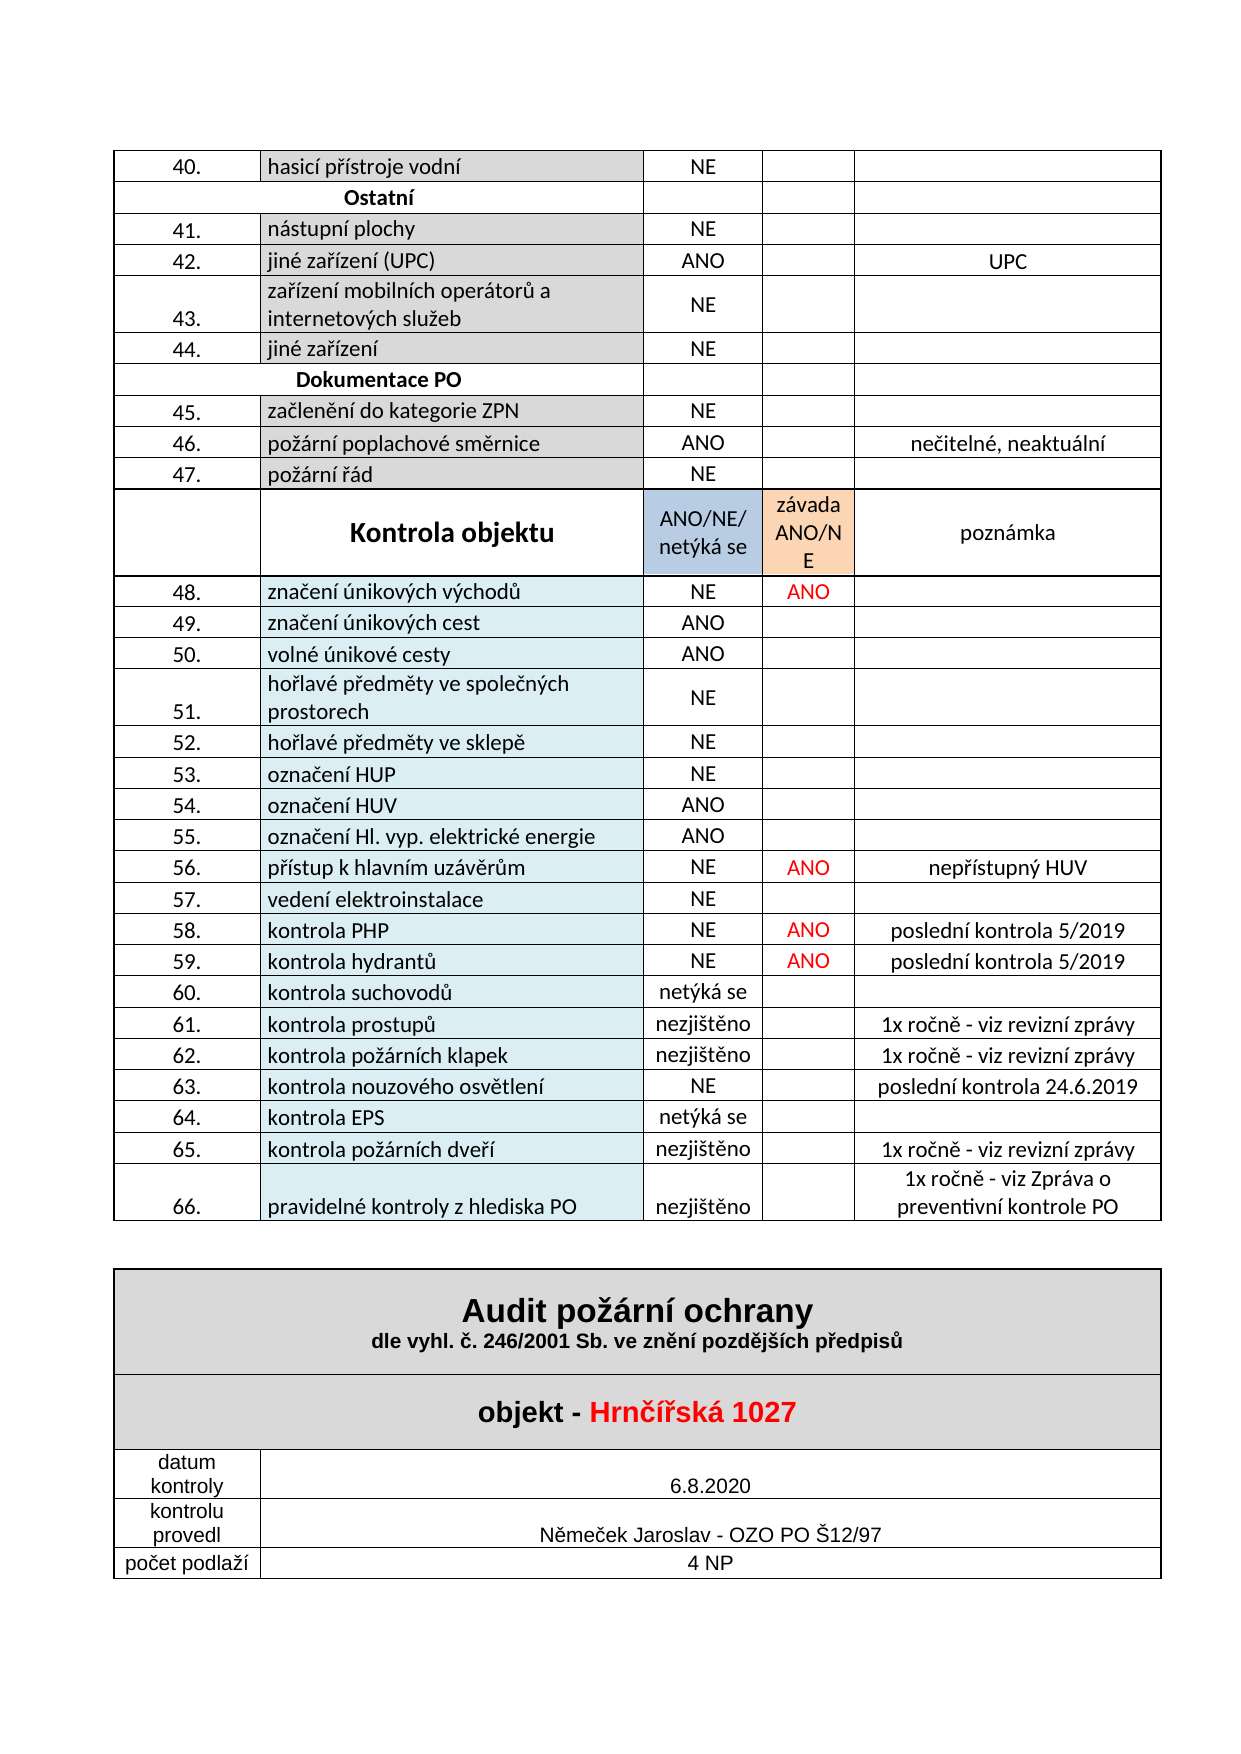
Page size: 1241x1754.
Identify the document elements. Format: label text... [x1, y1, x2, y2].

table_cell 63. [115, 1070, 260, 1100]
table_cell [763, 245, 854, 275]
table_cell [855, 276, 1160, 332]
table_cell ANO/NE/ netýká se [644, 490, 762, 574]
table_cell kontrola prostupů [261, 1008, 643, 1038]
table_cell ANO [644, 820, 762, 850]
table_cell objekt - Hrnčířská 1027 [115, 1375, 1160, 1449]
table_cell NE [644, 669, 762, 725]
table_cell 4 NP [261, 1548, 1160, 1578]
table_cell jiné zařízení [261, 333, 643, 363]
table_cell NE [644, 758, 762, 788]
table_cell kontrola suchovodů [261, 976, 643, 1007]
table_cell 66. [115, 1164, 260, 1220]
table_cell ANO [763, 945, 854, 975]
table_cell 50. [115, 638, 260, 668]
table_cell [763, 1039, 854, 1069]
table_cell poslední kontrola 5/2019 [855, 945, 1160, 975]
table_cell 1x ročně - viz revizní zprávy [855, 1008, 1160, 1038]
table_cell nezjištěno [644, 1133, 762, 1163]
table_cell [855, 364, 1160, 394]
table_cell volné únikové cesty [261, 638, 643, 668]
table_cell [855, 638, 1160, 668]
table_cell 1x ročně - viz revizní zprávy [855, 1039, 1160, 1069]
table_cell [763, 364, 854, 394]
table_cell kontrola PHP [261, 914, 643, 944]
table_cell 41. [115, 214, 260, 244]
table_cell [763, 789, 854, 819]
table_cell přístup k hlavním uzávěrům [261, 851, 643, 882]
table_cell [763, 883, 854, 913]
table_cell NE [644, 276, 762, 332]
table_cell ANO [644, 789, 762, 819]
table_cell NE [644, 333, 762, 363]
table_cell 51. [115, 669, 260, 725]
table_cell kontrola požárních klapek [261, 1039, 643, 1069]
table_cell ANO [763, 577, 854, 606]
table_cell 61. [115, 1008, 260, 1038]
table_cell kontrola hydrantů [261, 945, 643, 975]
table_header Audit požární ochrany dle vyhl. č. 246/2001 Sb. ve znění pozdějších předpisů [115, 1270, 1160, 1374]
table_cell [763, 1101, 854, 1132]
table_cell Kontrola objektu [261, 490, 643, 574]
table_cell NE [644, 214, 762, 244]
table_cell poznámka [855, 490, 1160, 574]
table_cell [855, 151, 1160, 181]
table_cell Němeček Jaroslav - OZO PO Š12/97 [261, 1499, 1160, 1547]
table_cell hořlavé předměty ve sklepě [261, 726, 643, 757]
table_cell zařízení mobilních operátorů a internetových služeb [261, 276, 643, 332]
table_cell nečitelné, neaktuální [855, 427, 1160, 457]
table_cell poslední kontrola 24.6.2019 [855, 1070, 1160, 1100]
table_cell začlenění do kategorie ZPN [261, 396, 643, 426]
table_cell [763, 726, 854, 757]
table_cell vedení elektroinstalace [261, 883, 643, 913]
table_cell [763, 1164, 854, 1220]
table_cell 65. [115, 1133, 260, 1163]
table_cell [763, 182, 854, 212]
table_cell 45. [115, 396, 260, 426]
table_cell požární řád [261, 458, 643, 488]
table_cell [855, 976, 1160, 1007]
table_cell [763, 276, 854, 332]
table_cell [855, 789, 1160, 819]
table_cell NE [644, 883, 762, 913]
table_cell nezjištěno [644, 1008, 762, 1038]
table_cell NE [644, 851, 762, 882]
table_cell ANO [644, 638, 762, 668]
table_cell 52. [115, 726, 260, 757]
table_cell označení HUV [261, 789, 643, 819]
table_cell 1x ročně - viz revizní zprávy [855, 1133, 1160, 1163]
table_cell [763, 638, 854, 668]
table_cell NE [644, 458, 762, 488]
table_cell [855, 607, 1160, 637]
table_cell ANO [644, 245, 762, 275]
table_cell kontrolu provedl [115, 1499, 260, 1547]
table_cell 40. [115, 151, 260, 181]
table_cell [855, 1101, 1160, 1132]
table_cell [763, 607, 854, 637]
table_cell 46. [115, 427, 260, 457]
table_cell hořlavé předměty ve společných prostorech [261, 669, 643, 725]
table_cell [115, 490, 260, 574]
table_cell 57. [115, 883, 260, 913]
table_cell [855, 458, 1160, 488]
table_cell jiné zařízení (UPC) [261, 245, 643, 275]
table_cell 49. [115, 607, 260, 637]
table_cell [763, 669, 854, 725]
table_cell netýká se [644, 976, 762, 1007]
table_cell [644, 182, 762, 212]
table_cell nezjištěno [644, 1039, 762, 1069]
table_cell [763, 820, 854, 850]
table_cell kontrola požárních dveří [261, 1133, 643, 1163]
table_cell kontrola EPS [261, 1101, 643, 1132]
table_cell NE [644, 914, 762, 944]
table_cell počet podlaží [115, 1548, 260, 1578]
table_cell 44. [115, 333, 260, 363]
table_cell [855, 396, 1160, 426]
table_cell 1x ročně - viz Zpráva o preventivní kontrole PO [855, 1164, 1160, 1220]
table_cell 48. [115, 577, 260, 606]
table_cell závada ANO/NE [763, 490, 854, 574]
table_cell 62. [115, 1039, 260, 1069]
table_cell 43. [115, 276, 260, 332]
table_cell [644, 364, 762, 394]
table_cell [855, 883, 1160, 913]
table_cell nepřístupný HUV [855, 851, 1160, 882]
table_cell NE [644, 396, 762, 426]
table_cell 59. [115, 945, 260, 975]
table_cell požární poplachové směrnice [261, 427, 643, 457]
table_cell ANO [763, 914, 854, 944]
table_cell [855, 820, 1160, 850]
table_cell [763, 458, 854, 488]
table_cell [763, 151, 854, 181]
table_cell [763, 396, 854, 426]
table_cell 56. [115, 851, 260, 882]
table_cell ANO [644, 427, 762, 457]
table_cell 64. [115, 1101, 260, 1132]
table_cell netýká se [644, 1101, 762, 1132]
table_cell 47. [115, 458, 260, 488]
table_cell nezjištěno [644, 1164, 762, 1220]
table_cell 42. [115, 245, 260, 275]
table_cell 54. [115, 789, 260, 819]
table_cell označení HUP [261, 758, 643, 788]
table_cell 60. [115, 976, 260, 1007]
table_cell [763, 976, 854, 1007]
table_cell označení Hl. vyp. elektrické energie [261, 820, 643, 850]
table_cell [763, 1070, 854, 1100]
table_cell [855, 214, 1160, 244]
table_cell [855, 333, 1160, 363]
table_cell UPC [855, 245, 1160, 275]
table_cell [855, 758, 1160, 788]
table_cell [855, 669, 1160, 725]
table_cell 6.8.2020 [261, 1450, 1160, 1498]
table_cell 55. [115, 820, 260, 850]
table_cell kontrola nouzového osvětlení [261, 1070, 643, 1100]
table_cell [855, 182, 1160, 212]
table_cell poslední kontrola 5/2019 [855, 914, 1160, 944]
table_cell NE [644, 726, 762, 757]
table_cell [763, 758, 854, 788]
table_cell NE [644, 945, 762, 975]
table_cell pravidelné kontroly z hlediska PO [261, 1164, 643, 1220]
table_cell NE [644, 577, 762, 606]
table_cell NE [644, 151, 762, 181]
table_cell [763, 427, 854, 457]
table_cell [763, 333, 854, 363]
table_cell hasicí přístroje vodní [261, 151, 643, 181]
table_cell datum kontroly [115, 1450, 260, 1498]
table_cell [763, 214, 854, 244]
table_cell [855, 726, 1160, 757]
table_cell [763, 1008, 854, 1038]
table_cell značení únikových cest [261, 607, 643, 637]
table_cell ANO [763, 851, 854, 882]
table_cell nástupní plochy [261, 214, 643, 244]
table_cell [763, 1133, 854, 1163]
table_cell 53. [115, 758, 260, 788]
table_cell Dokumentace PO [115, 364, 643, 394]
table_cell [855, 577, 1160, 606]
table_cell NE [644, 1070, 762, 1100]
table_cell ANO [644, 607, 762, 637]
table_cell značení únikových východů [261, 577, 643, 606]
table_cell 58. [115, 914, 260, 944]
table_cell Ostatní [115, 182, 643, 212]
